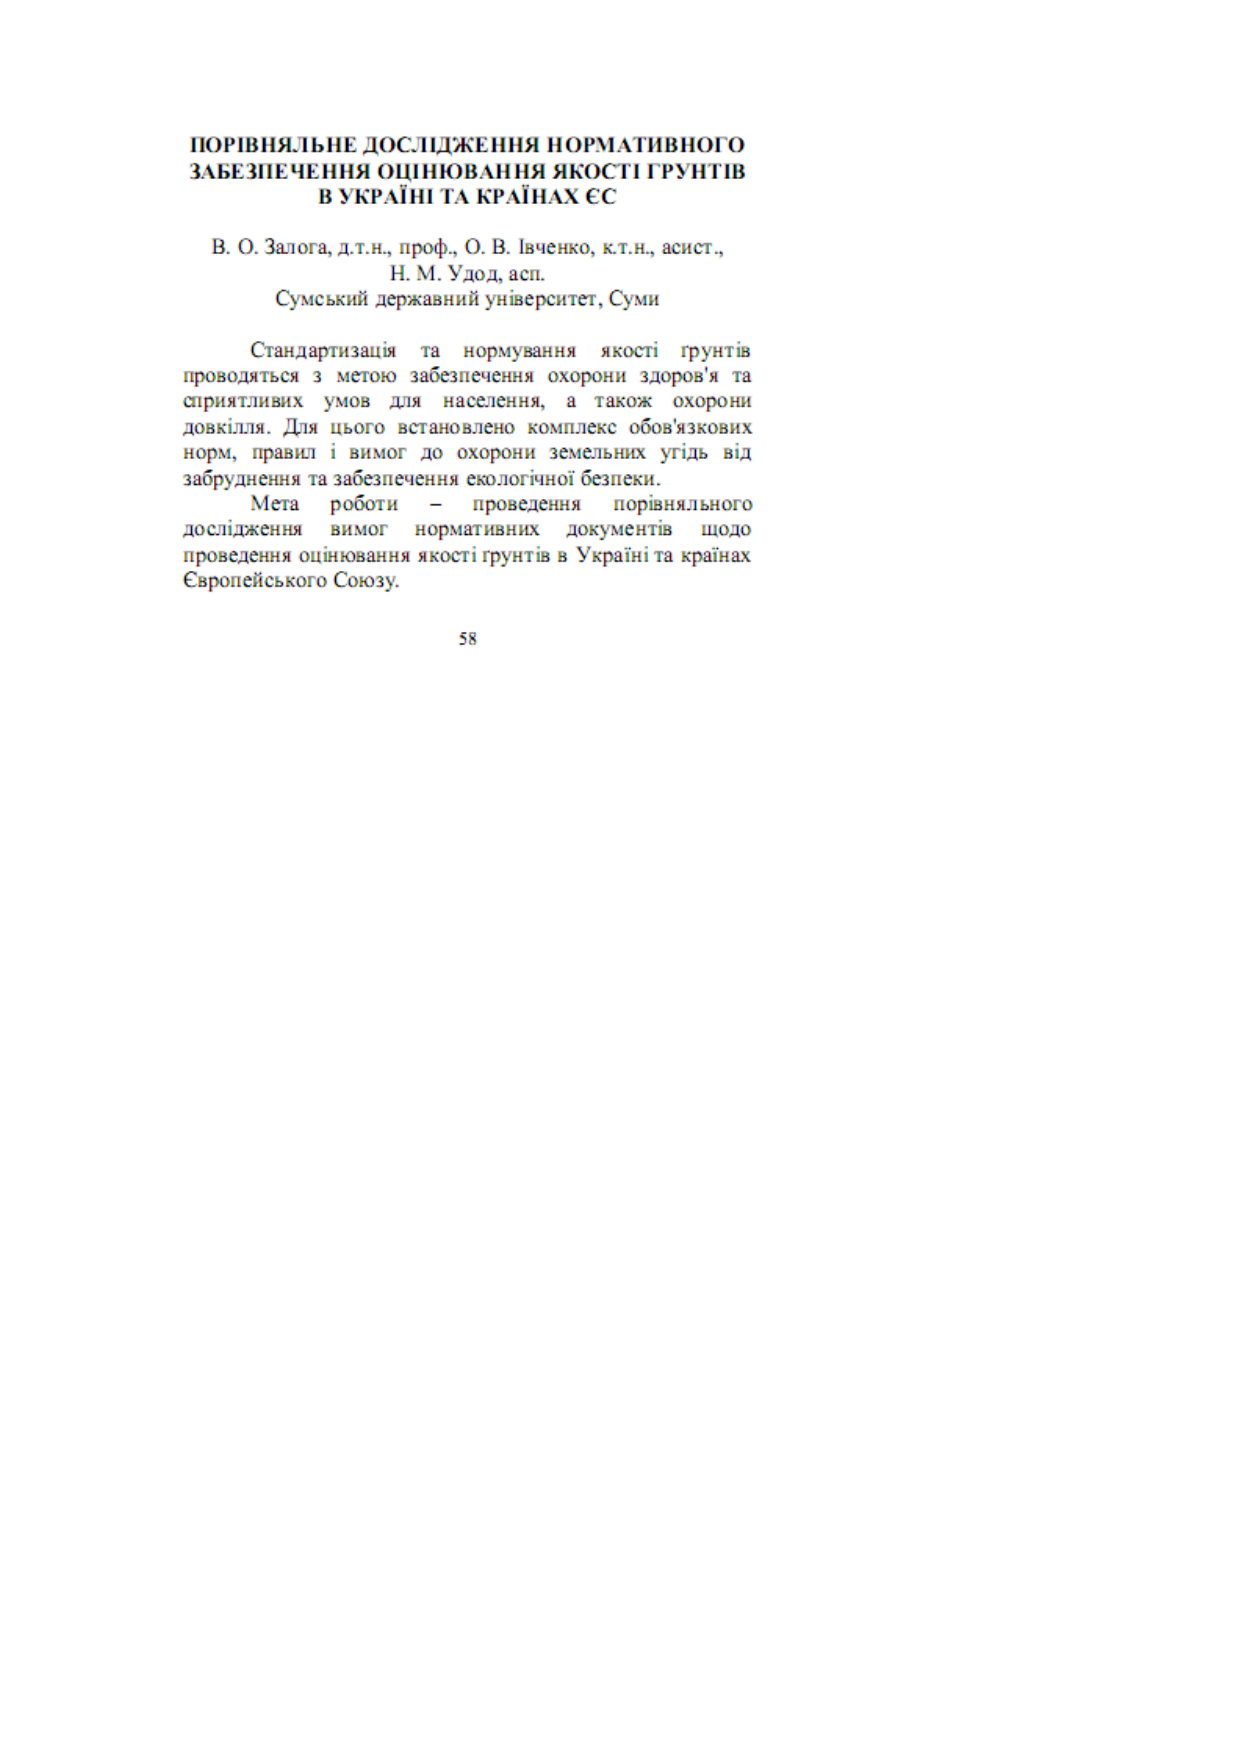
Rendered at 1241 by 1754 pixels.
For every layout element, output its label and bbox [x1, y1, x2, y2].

picture [177, 118, 792, 656]
